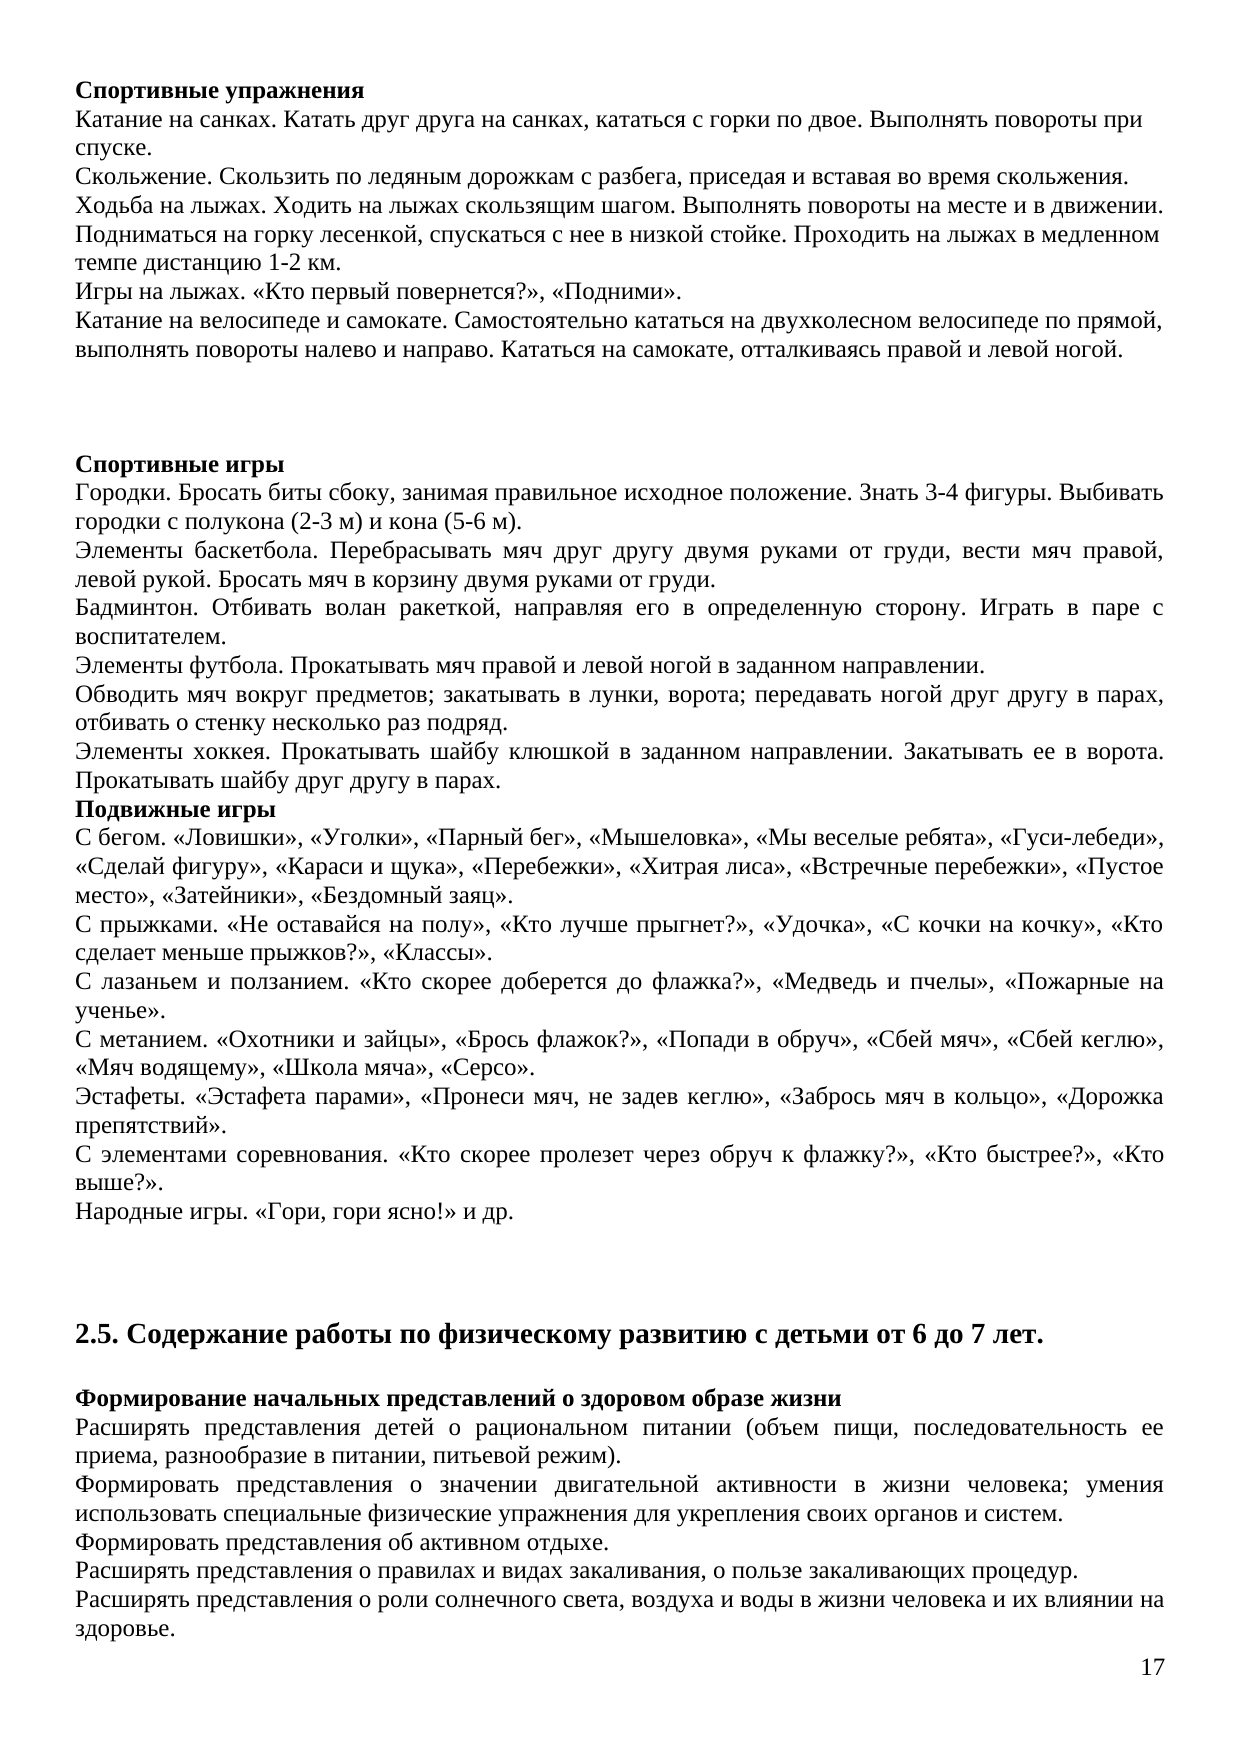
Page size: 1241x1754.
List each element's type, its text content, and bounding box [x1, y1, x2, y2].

text С метанием. «Охотники и зайцы», «Брось флажок?», «Попади в обруч», «Сбей мяч», «Сбей кеглю», «Мяч водящему», «Школа мяча», «Серсо». [75, 1024, 1165, 1081]
text Катание на велосипеде и самокате. Самостоятельно кататься на двухколесном велосипеде по прямой, выполнять повороты налево и направо. Кататься на самокате, отталкиваясь правой и левой ногой. [75, 305, 1165, 362]
text Расширять представления детей о рациональном питании (объем пищи, последовательность ее приема, разнообразие в питании, питьевой режим). [75, 1412, 1165, 1469]
text Ходьба на лыжах. Ходить на лыжах скользящим шагом. Выполнять повороты на месте и в движении. Подниматься на горку лесенкой, спускаться с нее в низкой стойке. Проходить на лыжах в медленном темпе дистанцию 1-2 км. [75, 190, 1165, 276]
text Элементы хоккея. Прокатывать шайбу клюшкой в заданном направлении. Закатывать ее в ворота. Прокатывать шайбу друг другу в парах. [75, 736, 1165, 794]
text Народные игры. «Гори, гори ясно!» и др. [75, 1196, 1165, 1225]
text Бадминтон. Отбивать волан ракеткой, направляя его в определенную сторону. Играть в паре с воспитателем. [75, 592, 1165, 650]
text Подвижные игры [75, 794, 1165, 822]
text С прыжками. «Не оставайся на полу», «Кто лучше прыгнет?», «Удочка», «С кочки на кочку», «Кто сделает меньше прыжков?», «Классы». [75, 909, 1165, 966]
text Игры на лыжах. «Кто первый повернется?», «Подними». [75, 276, 1165, 305]
text С бегом. «Ловишки», «Уголки», «Парный бег», «Мышеловка», «Мы веселые ребята», «Гуси-лебеди», «Сделай фигуру», «Караси и щука», «Перебежки», «Хитрая лиса», «Встречные перебежки», «Пустое место», «Затейники», «Бездомный заяц». [75, 822, 1165, 909]
text Эстафеты. «Эстафета парами», «Пронеси мяч, не задев кеглю», «Забрось мяч в кольцо», «Дорожка препятствий». [75, 1081, 1165, 1139]
text Элементы баскетбола. Перебрасывать мяч друг другу двумя руками от груди, вести мяч правой, левой рукой. Бросать мяч в корзину двумя руками от груди. [75, 535, 1165, 592]
text С элементами соревнования. «Кто скорее пролезет через обруч к флажку?», «Кто быстрее?», «Кто выше?». [75, 1139, 1165, 1196]
text Скольжение. Скользить по ледяным дорожкам с разбега, приседая и вставая во время скольжения. [75, 161, 1165, 190]
text Расширять представления о правилах и видах закаливания, о пользе закаливающих процедур. [75, 1556, 1165, 1584]
text Обводить мяч вокруг предметов; закатывать в лунки, ворота; передавать ногой друг другу в парах, отбивать о стенку несколько раз подряд. [75, 679, 1165, 736]
text 2.5. Содержание работы по физическому развитию с детьми от 6 до 7 лет. [75, 1316, 1165, 1349]
text Спортивные игры [75, 449, 1165, 477]
text Формировать представления о значении двигательной активности в жизни человека; умения использовать специальные физические упражнения для укрепления своих органов и систем. [75, 1469, 1165, 1527]
text Формирование начальных представлений о здоровом образе жизни [75, 1383, 1165, 1412]
text С лазаньем и ползанием. «Кто скорее доберется до флажка?», «Медведь и пчелы», «Пожарные на ученье». [75, 966, 1165, 1024]
text Катание на санках. Катать друг друга на санках, кататься с горки по двое. Выполнять повороты при спуске. [75, 104, 1165, 161]
text Спортивные упражнения [75, 75, 1165, 104]
text Элементы футбола. Прокатывать мяч правой и левой ногой в заданном направлении. [75, 650, 1165, 679]
text Городки. Бросать биты сбоку, занимая правильное исходное положение. Знать 3-4 фигуры. Выбивать городки с полукона (2-3 м) и кона (5-6 м). [75, 477, 1165, 535]
text Формировать представления об активном отдыхе. [75, 1527, 1165, 1556]
text Расширять представления о роли солнечного света, воздуха и воды в жизни человека и их влиянии на здоровье. [75, 1584, 1165, 1642]
